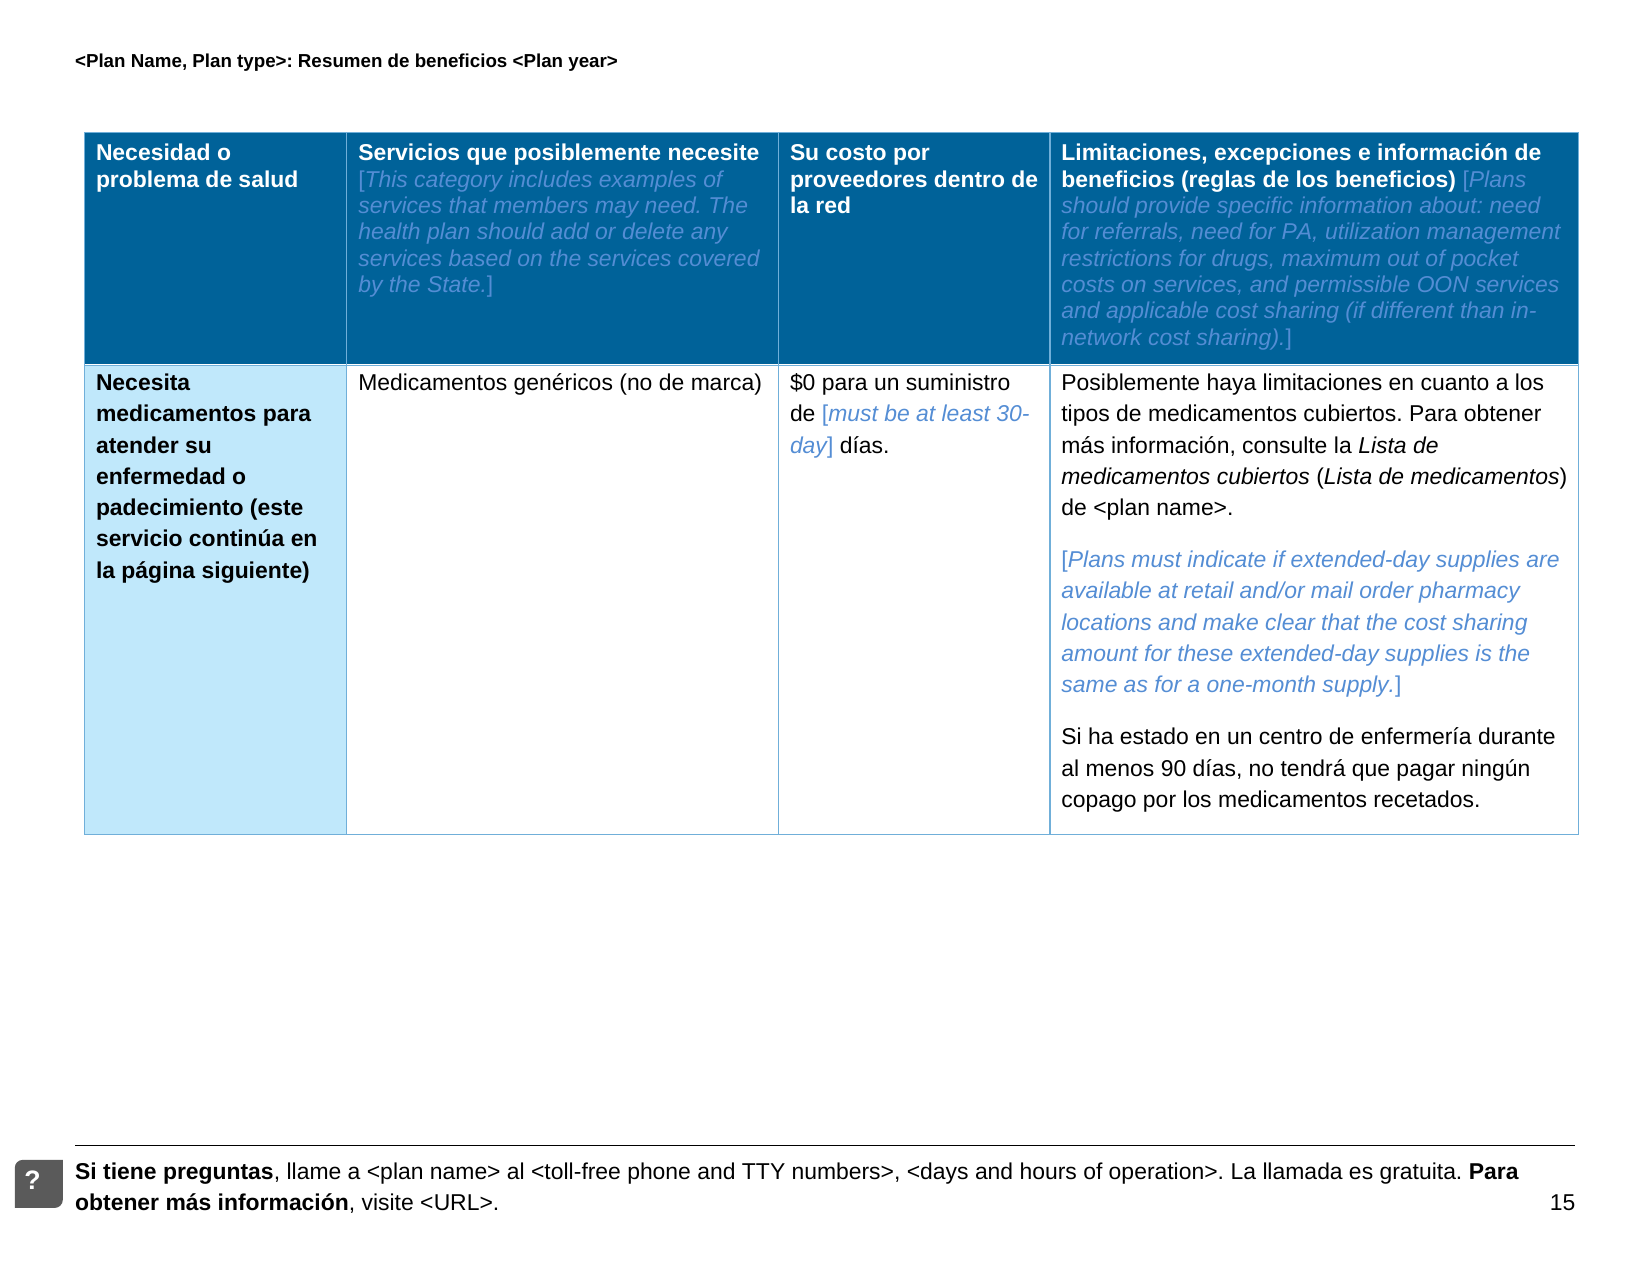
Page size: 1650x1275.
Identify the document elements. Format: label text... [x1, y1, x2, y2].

table_header Servicios que posiblemente necesite [This category includes examples of services that members may need. The health plan should add or delete any services based on the services covered by the State.] [347, 133, 778, 364]
table_header Limitaciones, excepciones e información de beneficios (reglas de los beneficios) [Plans should provide specific information about: need for referrals, need for PA, utilization management restrictions for drugs, maximum out of pocket costs on services, and permissible OON services and applicable cost sharing (if different than in-network cost sharing).] [1051, 133, 1578, 364]
table_cell Medicamentos genéricos (no de marca) [347, 366, 778, 834]
table_header Necesidad o problema de salud [85, 133, 346, 364]
table_cell $0 para un suministro de [must be at least 30-day] días. [779, 366, 1049, 834]
table_header Su costo por proveedores dentro de la red [779, 133, 1049, 364]
table_cell Posiblemente haya limitaciones en cuanto a los tipos de medicamentos cubiertos. Para obtener más información, consulte la Lista de medicamentos cubiertos (Lista de medicamentos) de <plan name>. [Plans must indicate if extended-day supplies are available at retail and/or mail order pharmacy locations and make clear that the cost sharing amount for these extended-day supplies is the same as for a one-month supply.] Si ha estado en un centro de enfermería durante al menos 90 días, no tendrá que pagar ningún copago por los medicamentos recetados. [1051, 366, 1578, 834]
table_cell Necesita medicamentos para atender su enfermedad o padecimiento (este servicio continúa en la página siguiente) [85, 366, 346, 834]
